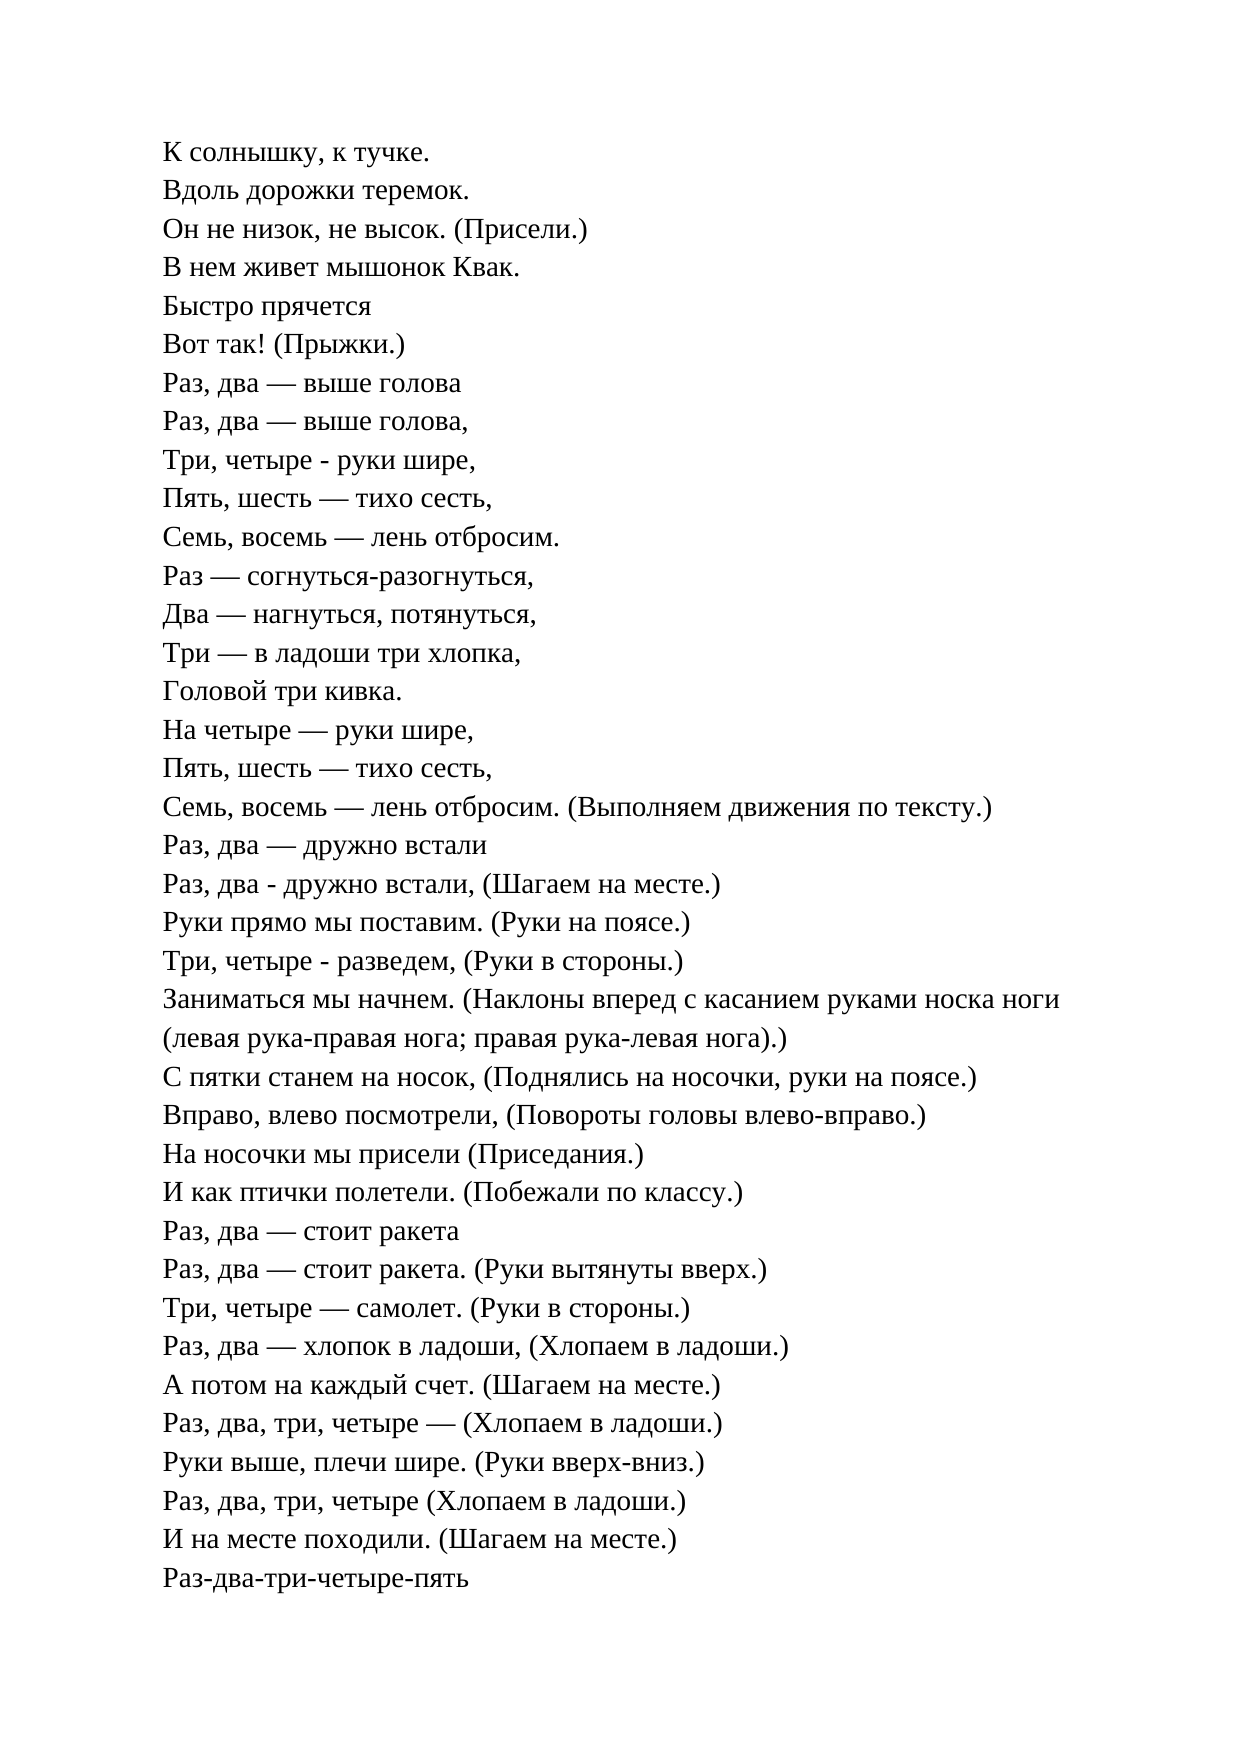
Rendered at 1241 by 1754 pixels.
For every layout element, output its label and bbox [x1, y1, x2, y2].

table_header [147, 118, 1151, 1609]
